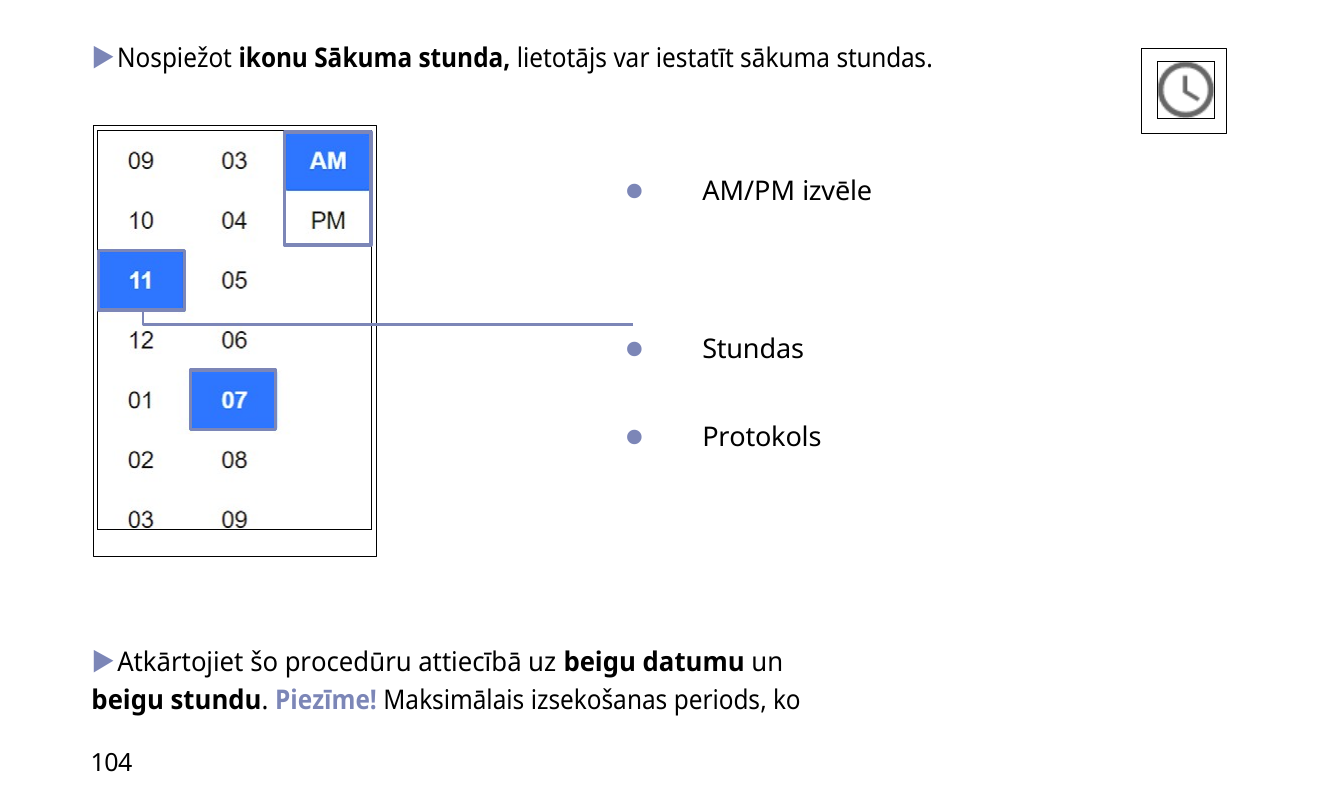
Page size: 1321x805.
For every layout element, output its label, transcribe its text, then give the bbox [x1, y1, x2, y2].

picture [98, 312, 371, 529]
picture [1158, 75, 1214, 118]
list Stundas [625, 329, 1258, 366]
picture [100, 252, 183, 308]
list Protokols [625, 418, 1258, 454]
list AM/PM izvēle [625, 172, 1258, 209]
picture [286, 134, 369, 243]
list Nospiežot ikonu Sākuma stunda, lietotājs var iestatīt sākuma stundas. [91, 38, 1258, 75]
picture [98, 131, 371, 323]
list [91, 642, 811, 718]
